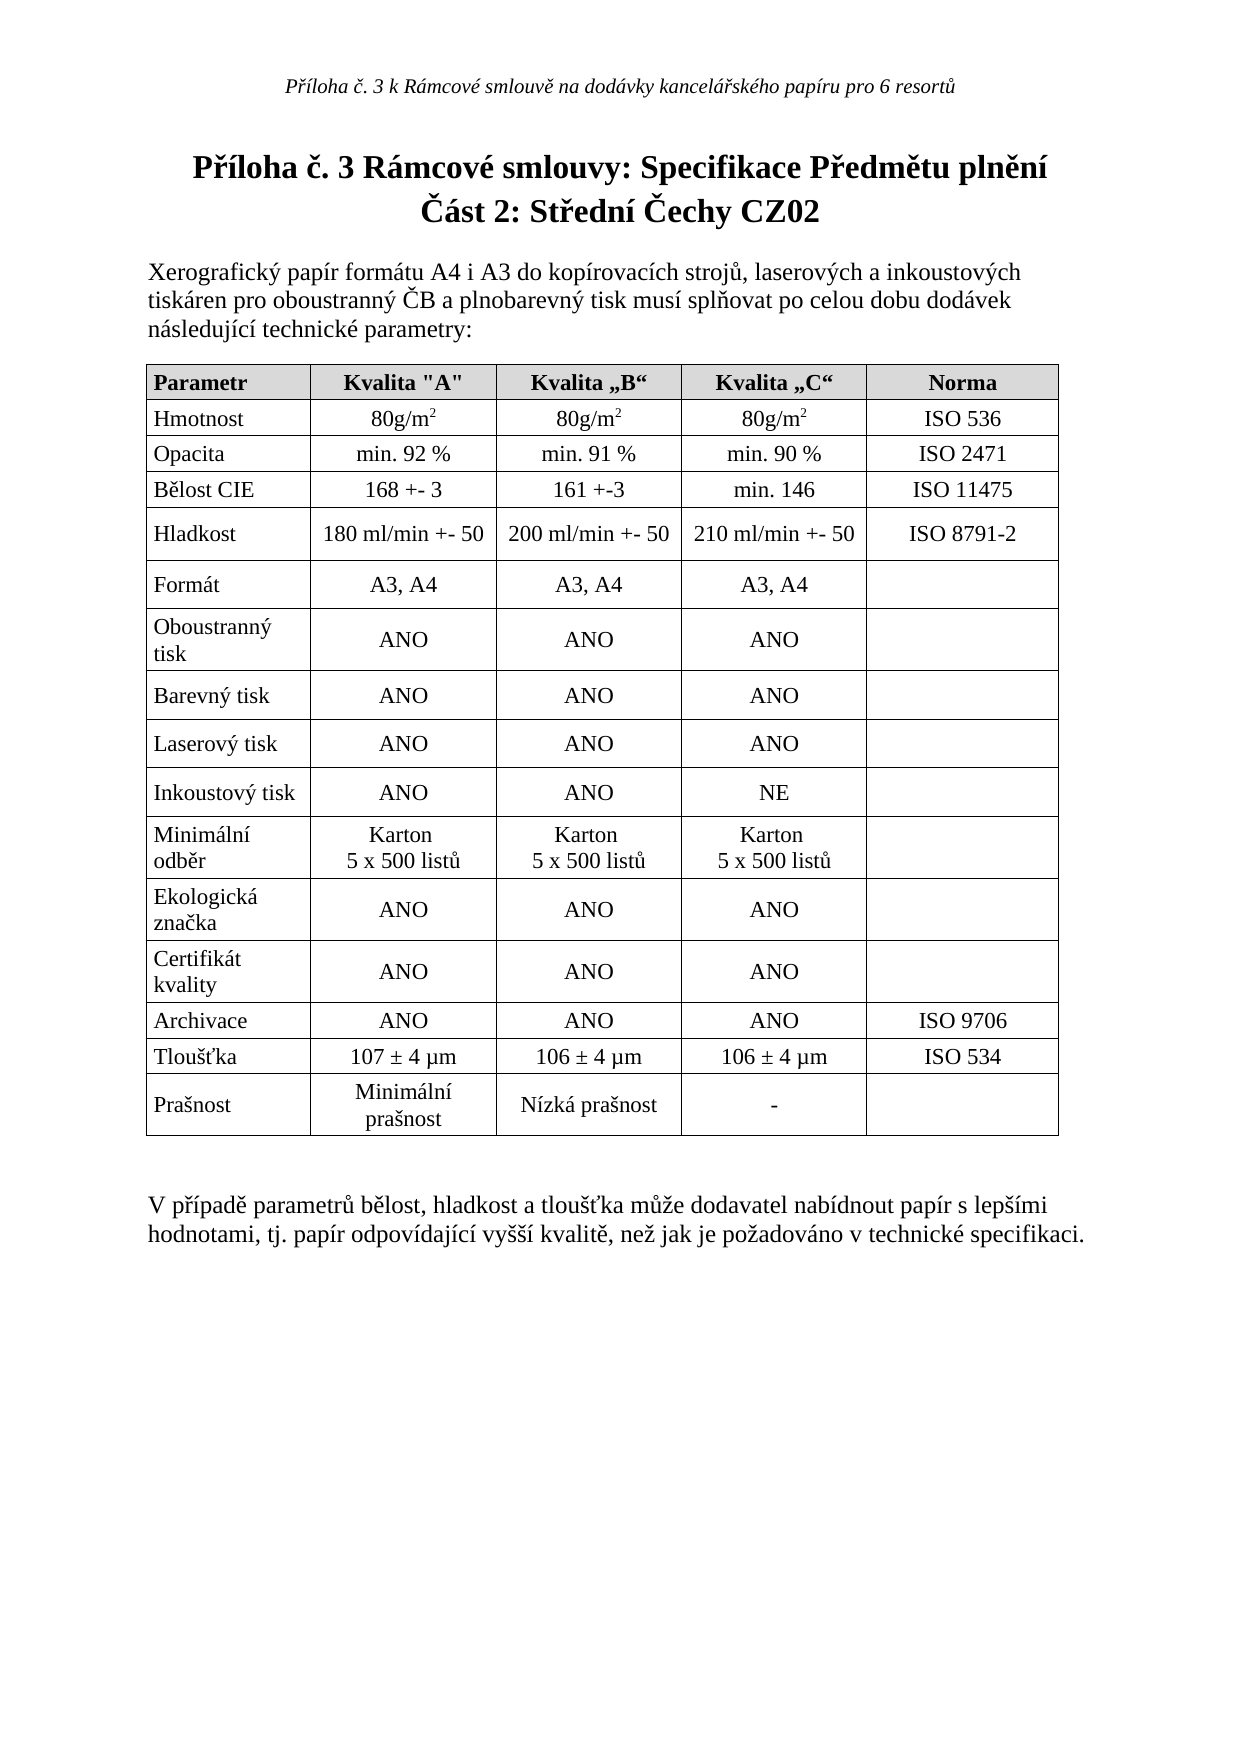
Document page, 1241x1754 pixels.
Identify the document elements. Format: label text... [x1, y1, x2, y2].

table_cell 106 ± 4 µm [497, 1039, 681, 1073]
table_cell 210 ml/min +- 50 [682, 508, 866, 560]
table_header Parametr [147, 365, 310, 399]
table_cell ANO [497, 1003, 681, 1037]
table_cell Hmotnost [147, 400, 310, 435]
text Příloha č. 3 Rámcové smlouvy: Specifikace Předmětu plnění Část 2: Střední Čechy CZ02 [148, 148, 1093, 230]
table_cell Nízká prašnost [497, 1074, 681, 1135]
table_cell ANO [682, 671, 866, 719]
table_cell ANO [311, 720, 496, 767]
table_cell ANO [497, 941, 681, 1002]
table_cell ANO [497, 879, 681, 940]
table_cell ISO 11475 [867, 472, 1058, 507]
table_cell ISO 9706 [867, 1003, 1058, 1037]
table_header Kvalita "A" [311, 365, 496, 399]
table_cell Hladkost [147, 508, 310, 560]
table_cell Karton 5 x 500 listů [311, 817, 496, 878]
table_cell ISO 8791-2 [867, 508, 1058, 560]
table_cell Inkoustový tisk [147, 768, 310, 816]
table_cell 106 ± 4 µm [682, 1039, 866, 1073]
table_cell - [682, 1074, 866, 1135]
table_cell [867, 768, 1058, 816]
text Xerografický papír formátu A4 i A3 do kopírovacích strojů, laserových a inkoustových tiskáren pro oboustranný ČB a plnobarevný tisk musí splňovat po celou dobu dodávek následující technické parametry: [148, 257, 1093, 343]
table_cell 80g/m2 [497, 400, 681, 435]
table_cell min. 146 [682, 472, 866, 507]
table_cell ISO 534 [867, 1039, 1058, 1073]
table_header Kvalita „B“ [497, 365, 681, 399]
table_cell Formát [147, 561, 310, 608]
text V případě parametrů bělost, hladkost a tloušťka může dodavatel nabídnout papír s lepšími hodnotami, tj. papír odpovídající vyšší kvalitě, než jak je požadováno v technické specifikaci. [148, 1190, 1093, 1248]
table_cell ANO [497, 720, 681, 767]
table_cell [867, 561, 1058, 608]
table_cell min. 92 % [311, 436, 496, 471]
table_cell 180 ml/min +- 50 [311, 508, 496, 560]
table_cell ISO 536 [867, 400, 1058, 435]
table_cell [867, 609, 1058, 670]
table_cell ANO [497, 671, 681, 719]
table_cell min. 90 % [682, 436, 866, 471]
table_cell ANO [311, 879, 496, 940]
table_cell ANO [682, 1003, 866, 1037]
table_cell Opacita [147, 436, 310, 471]
table_cell ANO [311, 768, 496, 816]
table_cell Tloušťka [147, 1039, 310, 1073]
table_cell A3, A4 [682, 561, 866, 608]
table_cell Prašnost [147, 1074, 310, 1135]
table_cell [867, 941, 1058, 1002]
table_cell Oboustranný tisk [147, 609, 310, 670]
table_header Norma [867, 365, 1058, 399]
table_cell Karton 5 x 500 listů [682, 817, 866, 878]
table_cell A3, A4 [497, 561, 681, 608]
table_cell ANO [311, 1003, 496, 1037]
table_cell Ekologická značka [147, 879, 310, 940]
table_cell A3, A4 [311, 561, 496, 608]
table_cell NE [682, 768, 866, 816]
table_cell 200 ml/min +- 50 [497, 508, 681, 560]
table_cell ANO [682, 609, 866, 670]
table_cell ANO [682, 879, 866, 940]
table_cell [867, 671, 1058, 719]
table_cell min. 91 % [497, 436, 681, 471]
table_cell 80g/m2 [682, 400, 866, 435]
table_cell Bělost CIE [147, 472, 310, 507]
table_cell Minimální odběr [147, 817, 310, 878]
table_cell 161 +-3 [497, 472, 681, 507]
table_cell ISO 2471 [867, 436, 1058, 471]
table_cell ANO [682, 941, 866, 1002]
table_cell 107 ± 4 µm [311, 1039, 496, 1073]
table_cell ANO [497, 768, 681, 816]
table_cell 80g/m2 [311, 400, 496, 435]
table_cell Minimální prašnost [311, 1074, 496, 1135]
table_cell [867, 817, 1058, 878]
table_cell [867, 879, 1058, 940]
table_cell 168 +- 3 [311, 472, 496, 507]
table_cell Karton 5 x 500 listů [497, 817, 681, 878]
table_cell ANO [311, 671, 496, 719]
table_cell Archivace [147, 1003, 310, 1037]
table_header Kvalita „C“ [682, 365, 866, 399]
table_cell [867, 1074, 1058, 1135]
table_cell Barevný tisk [147, 671, 310, 719]
table_cell [867, 720, 1058, 767]
table_cell Certifikát kvality [147, 941, 310, 1002]
table_cell Laserový tisk [147, 720, 310, 767]
table_cell ANO [311, 609, 496, 670]
table_cell ANO [311, 941, 496, 1002]
table_cell ANO [682, 720, 866, 767]
table_cell ANO [497, 609, 681, 670]
